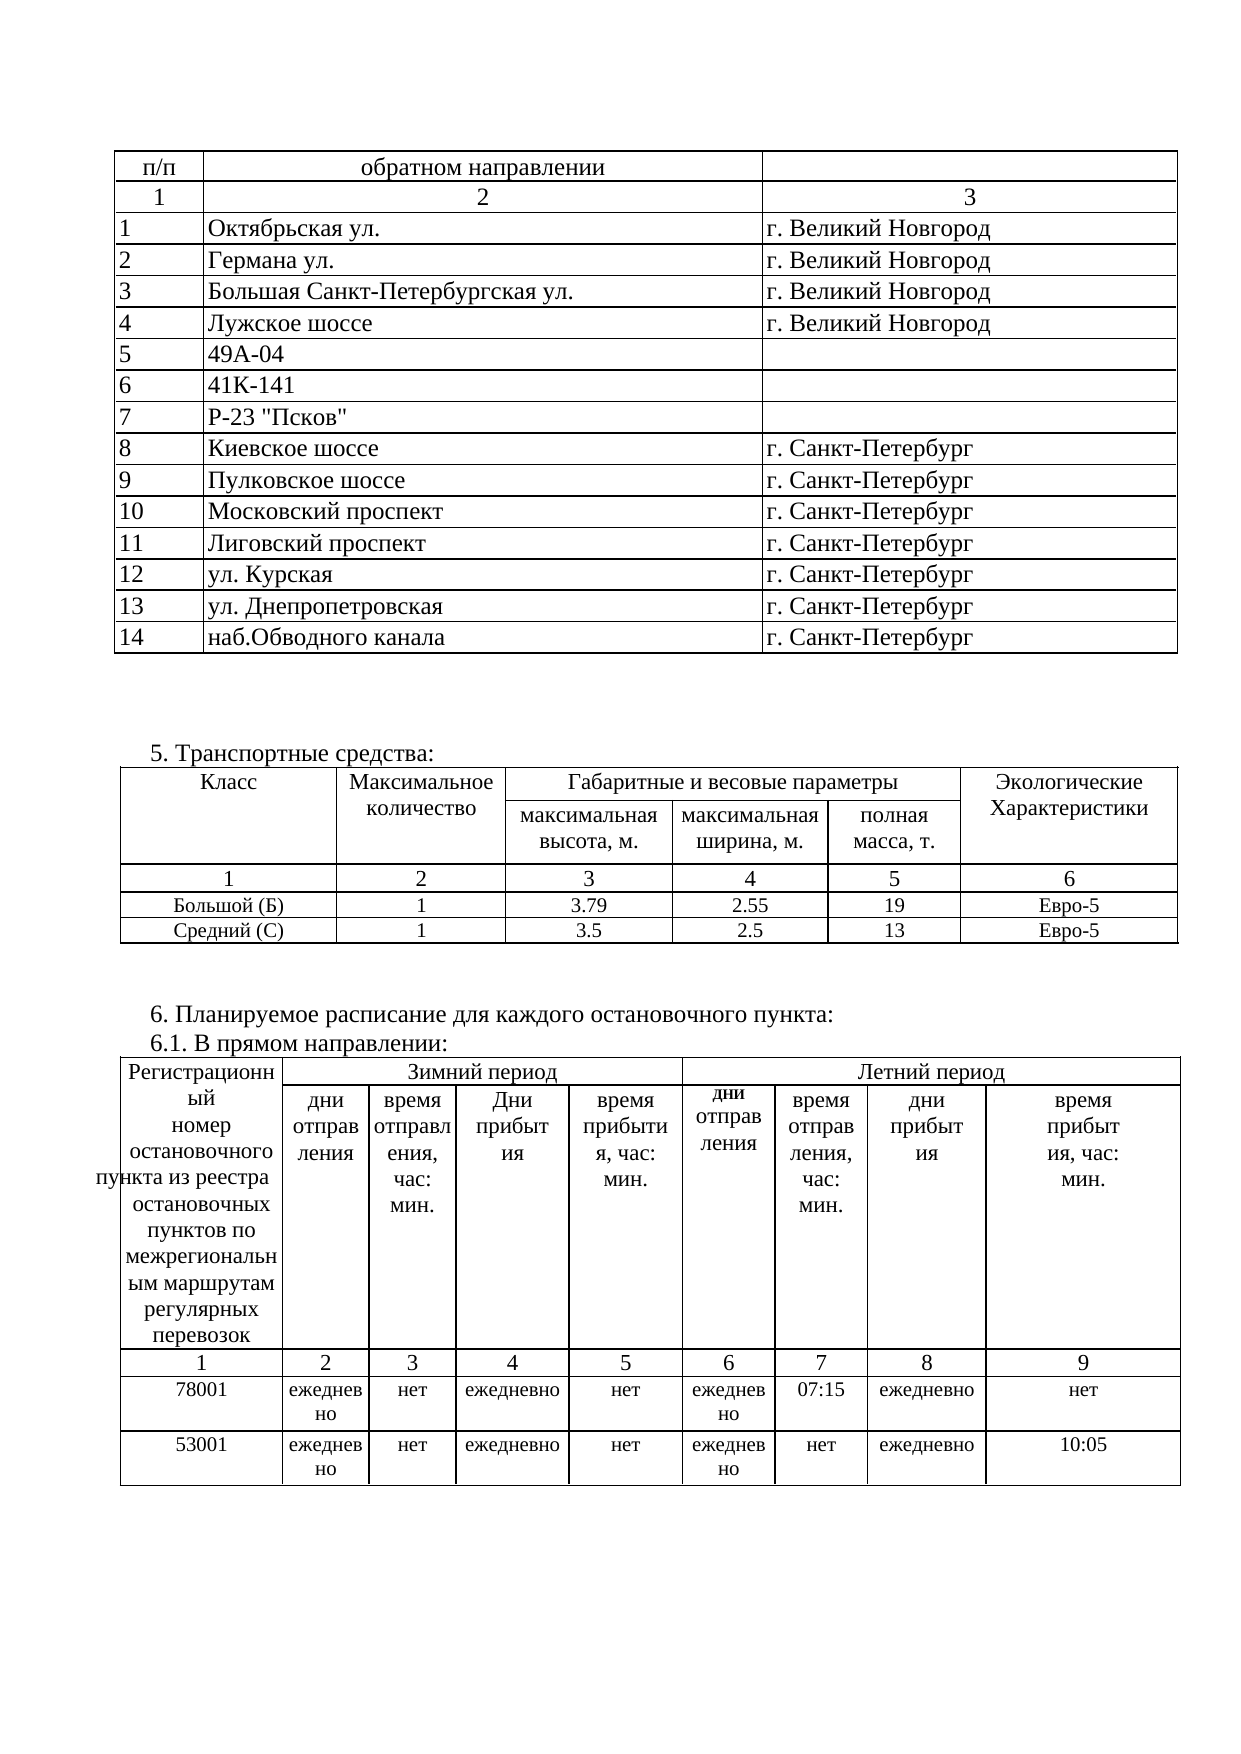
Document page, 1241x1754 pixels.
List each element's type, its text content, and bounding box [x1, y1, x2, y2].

table_cell 1 [115, 181, 203, 212]
table_cell г. Великий Новгород [763, 275, 1177, 306]
table_cell Дни прибыт ия [457, 1086, 568, 1348]
table_header Габаритные и весовые параметры [506, 768, 960, 800]
table_cell нет [570, 1432, 682, 1484]
table_cell 7 [776, 1350, 867, 1376]
table_cell 1 [337, 893, 505, 917]
table_cell нет [370, 1377, 455, 1430]
table_cell ежедневно [868, 1432, 985, 1484]
table_cell дни отправ ления [283, 1086, 368, 1348]
table_cell 49А-04 [204, 339, 762, 369]
table_cell 2 [115, 244, 203, 275]
table_cell 2.5 [673, 918, 827, 942]
table_cell 6 [961, 865, 1177, 891]
table_cell 2 [337, 865, 505, 891]
table_cell 3 [506, 865, 672, 891]
table_cell ДНИ отправ ления [683, 1086, 774, 1348]
text 6.1. В прямом направлении: [150, 1028, 1090, 1056]
table_header Летний период [683, 1058, 1180, 1084]
table_cell Пулковское шоссе [204, 465, 762, 495]
table_cell 6 [683, 1350, 774, 1376]
table_cell 13 [115, 590, 203, 621]
table_cell [763, 369, 1177, 401]
table_cell 41К-141 [204, 371, 762, 401]
table_cell ежедневно [868, 1377, 985, 1430]
table_cell 4 [115, 307, 203, 338]
table_cell Октябрьская ул. [204, 213, 762, 243]
table_header Класс [121, 768, 336, 863]
table_cell 1 [121, 865, 336, 891]
table_cell Большая Санкт-Петербургская ул. [204, 276, 762, 306]
table_cell [763, 338, 1177, 369]
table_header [121, 1058, 282, 1348]
table_cell г. Великий Новгород [763, 306, 1177, 338]
table_cell 3.79 [506, 893, 672, 917]
table_cell 9 [987, 1350, 1180, 1376]
table_cell г. Санкт-Петербург [763, 526, 1177, 558]
table_cell 3 [763, 180, 1177, 212]
table_cell время прибыти я, час: мин. [570, 1086, 682, 1348]
table_cell 4 [673, 865, 827, 891]
table_cell [763, 401, 1177, 432]
table_cell максимальная высота, м. [506, 801, 672, 863]
table_cell нет [570, 1377, 682, 1430]
table_cell Средний (С) [121, 918, 336, 942]
table_cell 19 [829, 893, 960, 917]
table_cell ежедневно [683, 1377, 774, 1430]
table_cell 2.55 [673, 893, 827, 917]
table_cell 78001 [121, 1377, 282, 1430]
table_cell 9 [115, 465, 203, 495]
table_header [204, 152, 762, 180]
table_cell Евро-5 [961, 893, 1177, 917]
table_cell г. Санкт-Петербург [763, 464, 1177, 495]
table_cell ежедневно [283, 1432, 368, 1484]
table_cell г. Санкт-Петербург [763, 621, 1177, 652]
table_cell г. Санкт-Петербург [763, 589, 1177, 621]
table_cell Лужское шоссе [204, 308, 762, 338]
table_cell Киевское шоссе [204, 434, 762, 463]
table_header N п/п [115, 152, 203, 180]
table_cell время отправ ления, час: мин. [776, 1086, 867, 1348]
table_cell 5 [115, 339, 203, 369]
table_cell 3 [115, 276, 203, 306]
table_cell 3 [370, 1350, 455, 1376]
table_cell ул. Курская [204, 560, 762, 589]
table_header Экологические Характеристики [961, 768, 1177, 863]
table_header Максимальное количество [337, 768, 505, 863]
table_cell г. Санкт-Петербург [763, 558, 1177, 589]
table_cell дни прибыт ия [868, 1086, 985, 1348]
table_cell 8 [115, 433, 203, 463]
table_cell 8 [868, 1350, 985, 1376]
table_cell 2 [283, 1350, 368, 1376]
table_cell Евро-5 [961, 918, 1177, 942]
text 6. Планируемое расписание для каждого остановочного пункта: [150, 999, 1090, 1028]
table_cell ежедневно [457, 1432, 568, 1484]
table_cell ежедневно [683, 1432, 774, 1484]
table_cell ежедневно [283, 1377, 368, 1430]
table_cell 1 [337, 918, 505, 942]
text 5. Транспортные средства: [150, 738, 1090, 766]
table_cell 5 [570, 1350, 682, 1376]
table_cell 07:15 [776, 1377, 867, 1430]
table_cell 6 [115, 370, 203, 401]
table_cell 11 [115, 528, 203, 558]
table_cell г. Санкт-Петербург [763, 495, 1177, 526]
table_cell ежедневно [457, 1377, 568, 1430]
table_cell время прибыт ия, час: мин. [987, 1086, 1180, 1348]
table_cell 12 [115, 559, 203, 589]
table_cell 7 [115, 402, 203, 432]
table_cell 10 [115, 496, 203, 526]
table_cell 2 [204, 182, 762, 212]
table_cell 53001 [121, 1432, 282, 1484]
table_cell 4 [457, 1350, 568, 1376]
table_cell полная масса, т. [829, 801, 960, 863]
table_cell Большой (Б) [121, 893, 336, 917]
table_cell наб.Обводного канала [204, 622, 762, 652]
table_cell 3.5 [506, 918, 672, 942]
table_cell нет [987, 1377, 1180, 1430]
table_header Зимний период [283, 1058, 682, 1084]
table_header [763, 152, 1177, 180]
table_cell Лиговский проспект [204, 528, 762, 558]
table_cell г. Великий Новгород [763, 243, 1177, 275]
table_cell Германа ул. [204, 245, 762, 275]
table_cell 5 [829, 865, 960, 891]
table_cell время отправл ения, час: мин. [370, 1086, 455, 1348]
table_cell г. Санкт-Петербург [763, 432, 1177, 463]
table_cell 1 [121, 1350, 282, 1376]
table_cell 13 [829, 918, 960, 942]
table_cell г. Великий Новгород [763, 212, 1177, 243]
table_cell 1 [115, 213, 203, 243]
table_cell 10:05 [987, 1432, 1180, 1484]
table_cell нет [776, 1432, 867, 1484]
table_cell максимальная ширина, м. [673, 801, 827, 863]
table_cell нет [370, 1432, 455, 1484]
table_cell Московский проспект [204, 497, 762, 526]
table_cell Р-23 "Псков" [204, 402, 762, 432]
table_cell 14 [115, 622, 203, 652]
table_cell ул. Днепропетровская [204, 591, 762, 621]
